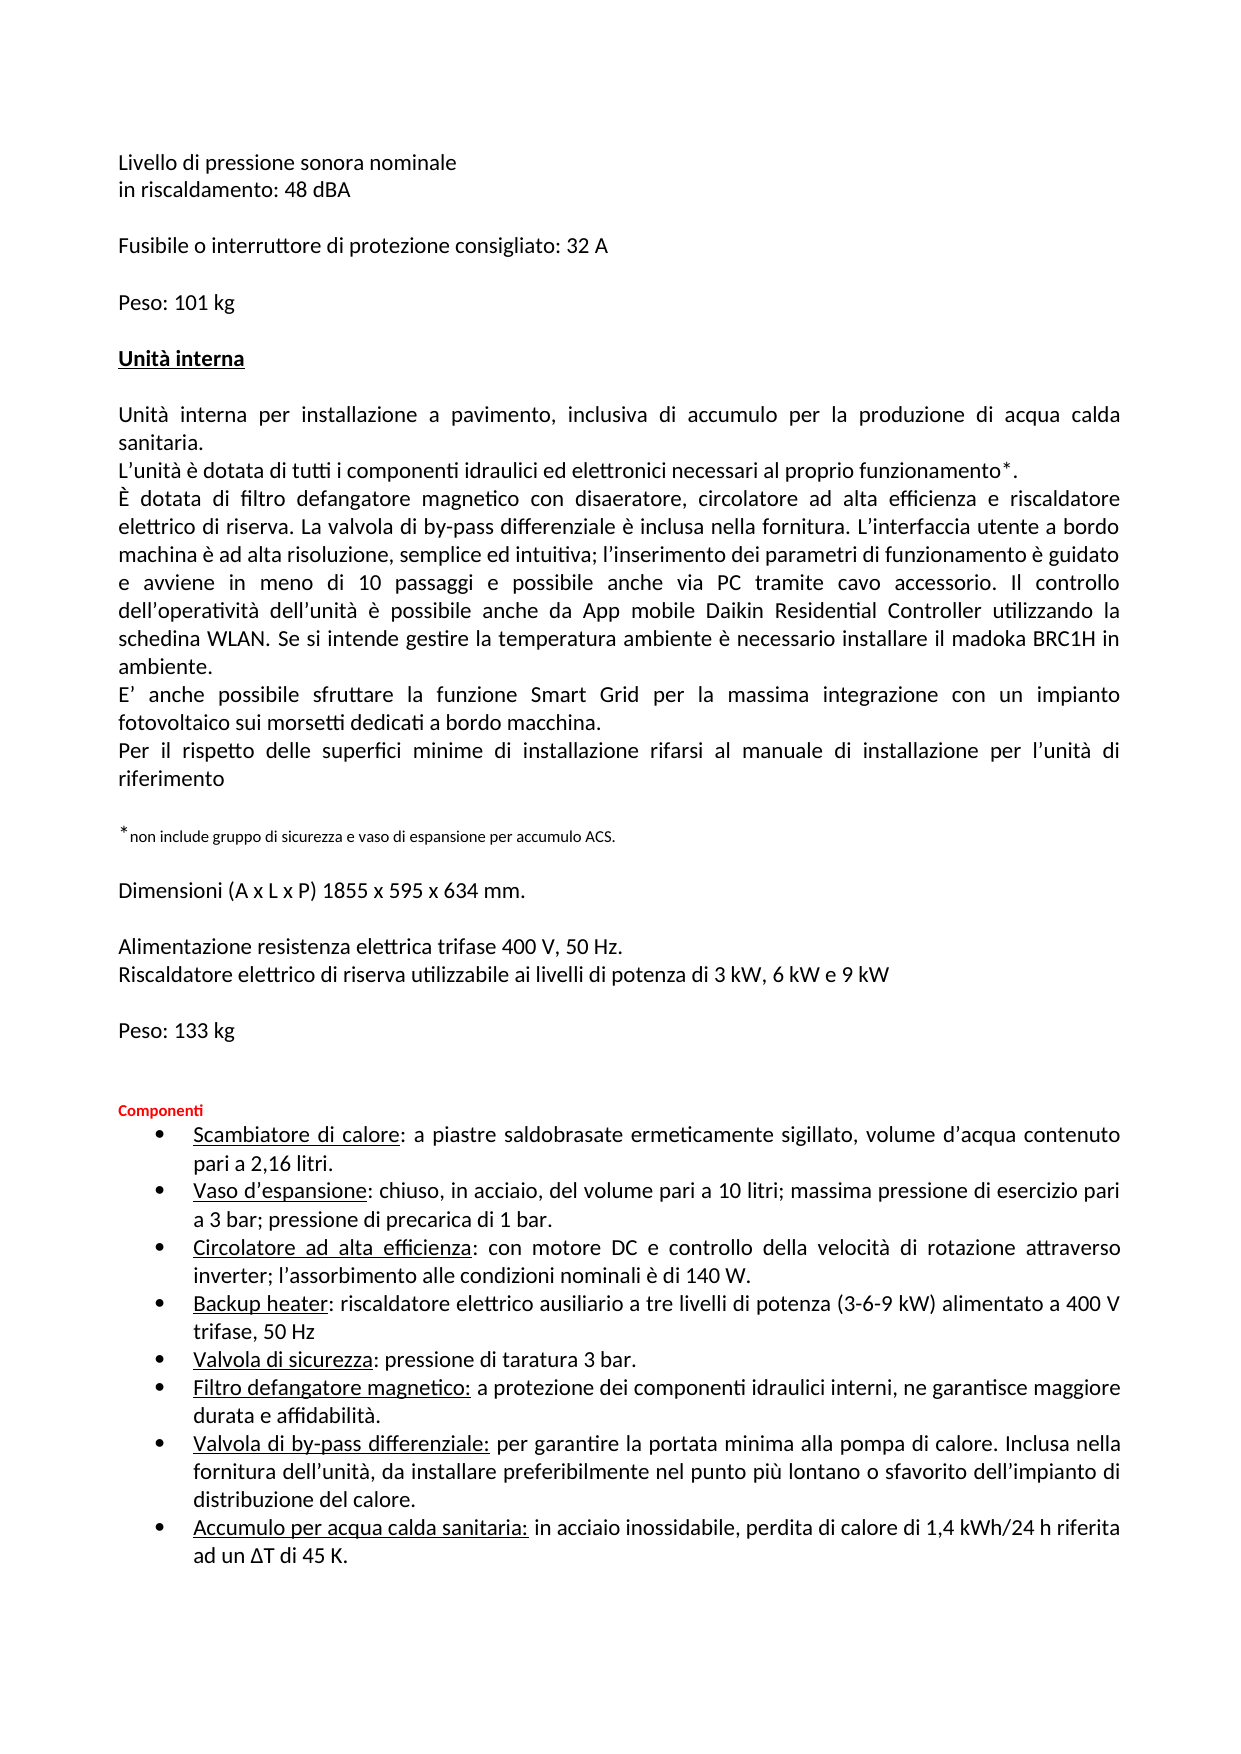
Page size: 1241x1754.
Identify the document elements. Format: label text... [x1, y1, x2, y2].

list Scambiatore di calore: a piastre saldobrasate ermeticamente sigillato, volume d’acqua contenuto pari a 2,16 litri. [156, 1121, 1122, 1177]
list Filtro defangatore magnetico: a protezione dei componenti idraulici interni, ne garantisce maggiore durata e affidabilità. [156, 1373, 1122, 1429]
list Backup heater: riscaldatore elettrico ausiliario a tre livelli di potenza (3-6-9 kW) alimentato a 400 V trifase, 50 Hz [156, 1289, 1122, 1345]
text Riscaldatore elettrico di riserva utilizzabile ai livelli di potenza di 3 kW, 6 kW e 9 kW [118, 960, 1122, 988]
text E’ anche possibile sfruttare la funzione Smart Grid per la massima integrazione con un impianto fotovoltaico sui morsetti dedicati a bordo macchina. [118, 680, 1122, 736]
text Peso: 133 kg [118, 1016, 1122, 1044]
list Circolatore ad alta efficienza: con motore DC e controllo della velocità di rotazione attraverso inverter; l’assorbimento alle condizioni nominali è di 140 W. [156, 1233, 1122, 1289]
text Alimentazione resistenza elettrica trifase 400 V, 50 Hz. [118, 932, 1122, 960]
text Livello di pressione sonora nominale [118, 148, 1122, 176]
list Vaso d’espansione: chiuso, in acciaio, del volume pari a 10 litri; massima pressione di esercizio pari a 3 bar; pressione di precarica di 1 bar. [156, 1177, 1122, 1233]
text Dimensioni (A x L x P) 1855 x 595 x 634 mm. [118, 876, 1122, 904]
text Componenti [118, 1100, 1122, 1121]
text Peso: 101 kg [118, 288, 1122, 316]
list Valvola di sicurezza: pressione di taratura 3 bar. [156, 1345, 1122, 1373]
text Unità interna [118, 344, 1122, 372]
text in riscaldamento: 48 dBA [118, 176, 1122, 204]
list Valvola di by-pass differenziale: per garantire la portata minima alla pompa di calore. Inclusa nella fornitura dell’unità, da installare preferibilmente nel punto più lontano o sfavorito dell’impianto di distribuzione del calore. [156, 1429, 1122, 1513]
text Unità interna per installazione a pavimento, inclusiva di accumulo per la produzione di acqua calda sanitaria. [118, 400, 1122, 456]
text *non include gruppo di sicurezza e vaso di espansione per accumulo ACS. [118, 820, 1122, 848]
text Per il rispetto delle superfici minime di installazione rifarsi al manuale di installazione per l’unità di riferimento [118, 736, 1122, 792]
list Accumulo per acqua calda sanitaria: in acciaio inossidabile, perdita di calore di 1,4 kWh/24 h riferita ad un ΔT di 45 K. [156, 1513, 1122, 1569]
text È dotata di filtro defangatore magnetico con disaeratore, circolatore ad alta efficienza e riscaldatore elettrico di riserva. La valvola di by-pass differenziale è inclusa nella fornitura. L’interfaccia utente a bordo machina è ad alta risoluzione, semplice ed intuitiva; l’inserimento dei parametri di funzionamento è guidato e avviene in meno di 10 passaggi e possibile anche via PC tramite cavo accessorio. Il controllo dell’operatività dell’unità è possibile anche da App mobile Daikin Residential Controller utilizzando la schedina WLAN. Se si intende gestire la temperatura ambiente è necessario installare il madoka BRC1H in ambiente. [118, 484, 1122, 680]
text Fusibile o interruttore di protezione consigliato: 32 A [118, 232, 1122, 260]
text L’unità è dotata di tutti i componenti idraulici ed elettronici necessari al proprio funzionamento*. [118, 456, 1122, 484]
